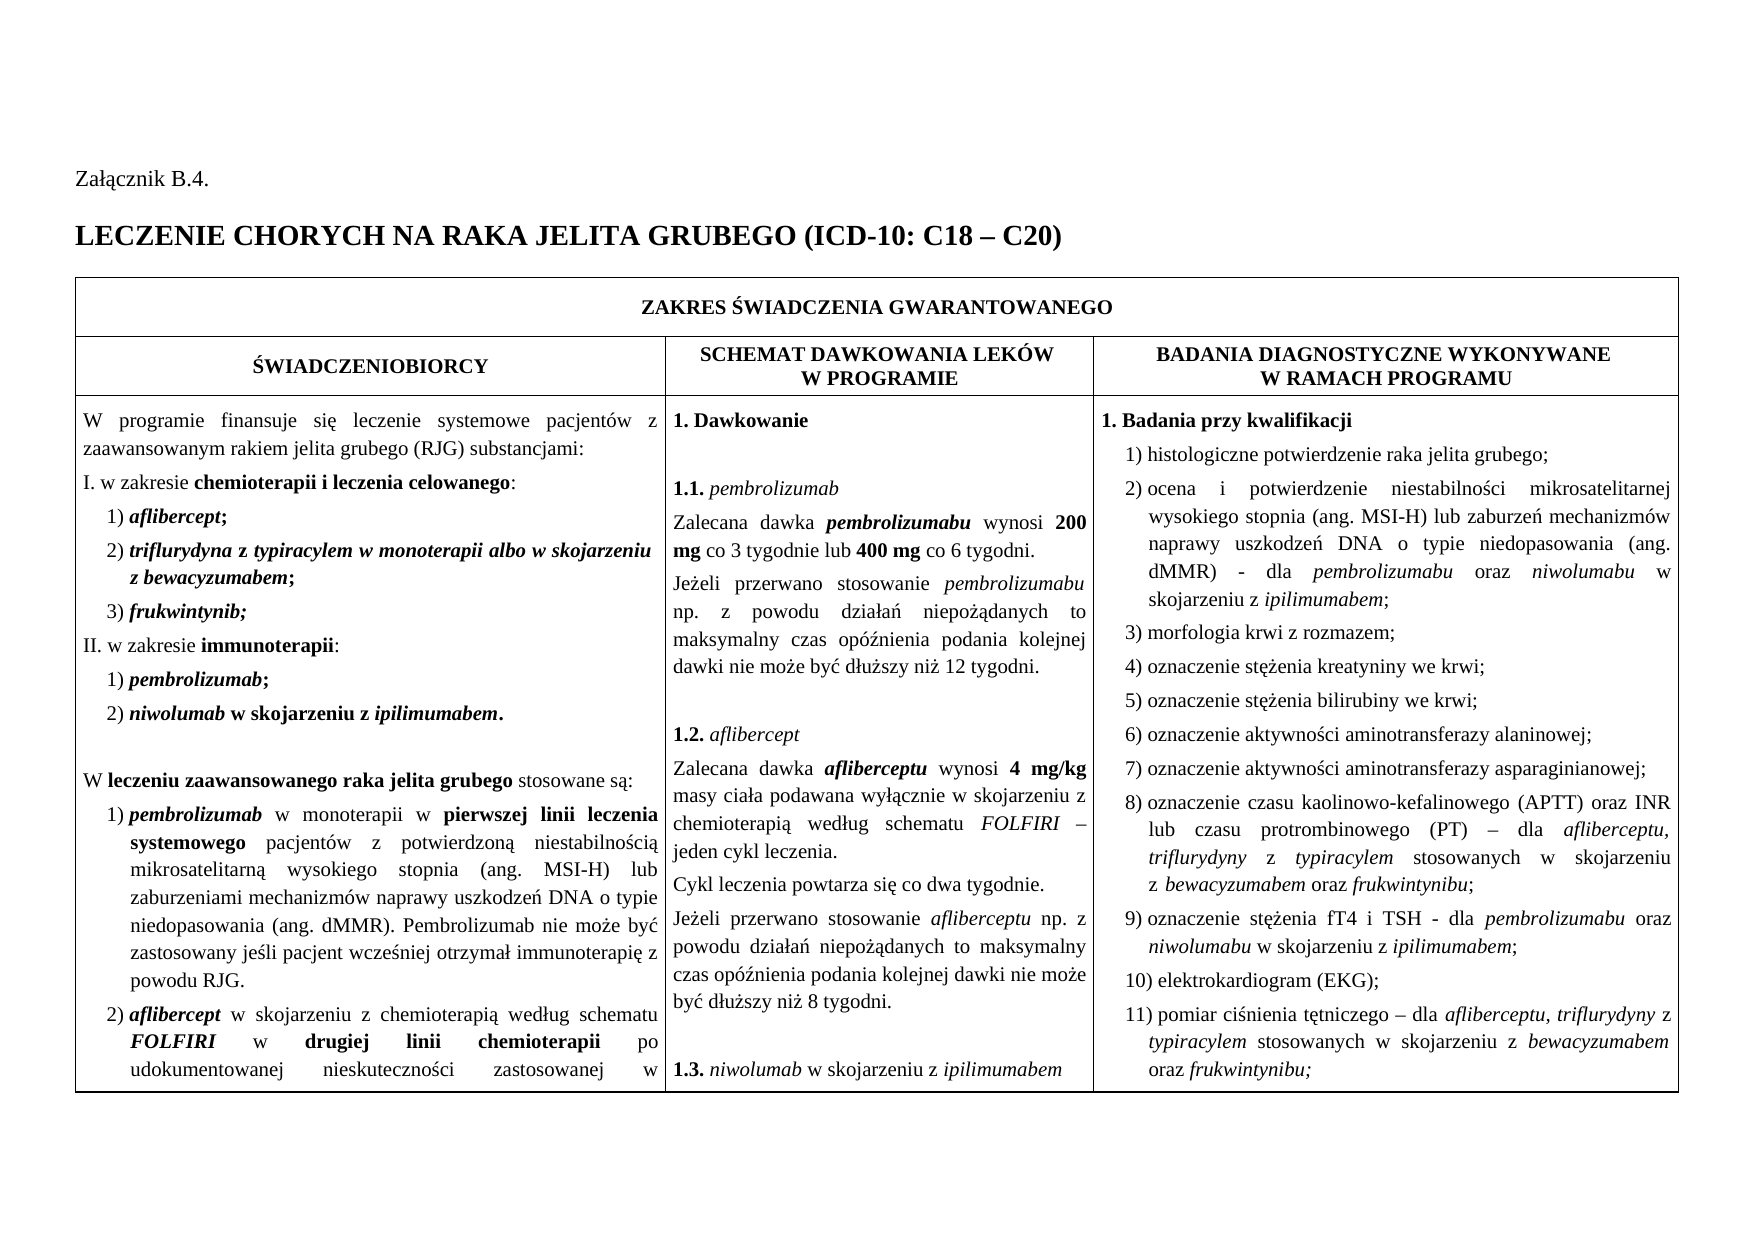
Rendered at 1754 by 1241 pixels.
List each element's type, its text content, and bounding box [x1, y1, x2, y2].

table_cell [1094, 396, 1678, 1091]
table_cell ŚWIADCZENIOBIORCY [76, 337, 665, 395]
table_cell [666, 396, 1093, 1091]
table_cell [76, 396, 665, 1091]
table_cell SCHEMAT DAWKOWANIA LEKÓW W PROGRAMIE [666, 337, 1093, 395]
table_header ZAKRES ŚWIADCZENIA GWARANTOWANEGO [76, 278, 1678, 336]
text LECZENIE CHORYCH NA RAKA JELITA GRUBEGO (ICD-10: C18 – C20) [75, 218, 1679, 252]
table_cell BADANIA DIAGNOSTYCZNE WYKONYWANE W RAMACH PROGRAMU [1094, 337, 1678, 395]
text Załącznik B.4. [75, 165, 1679, 192]
